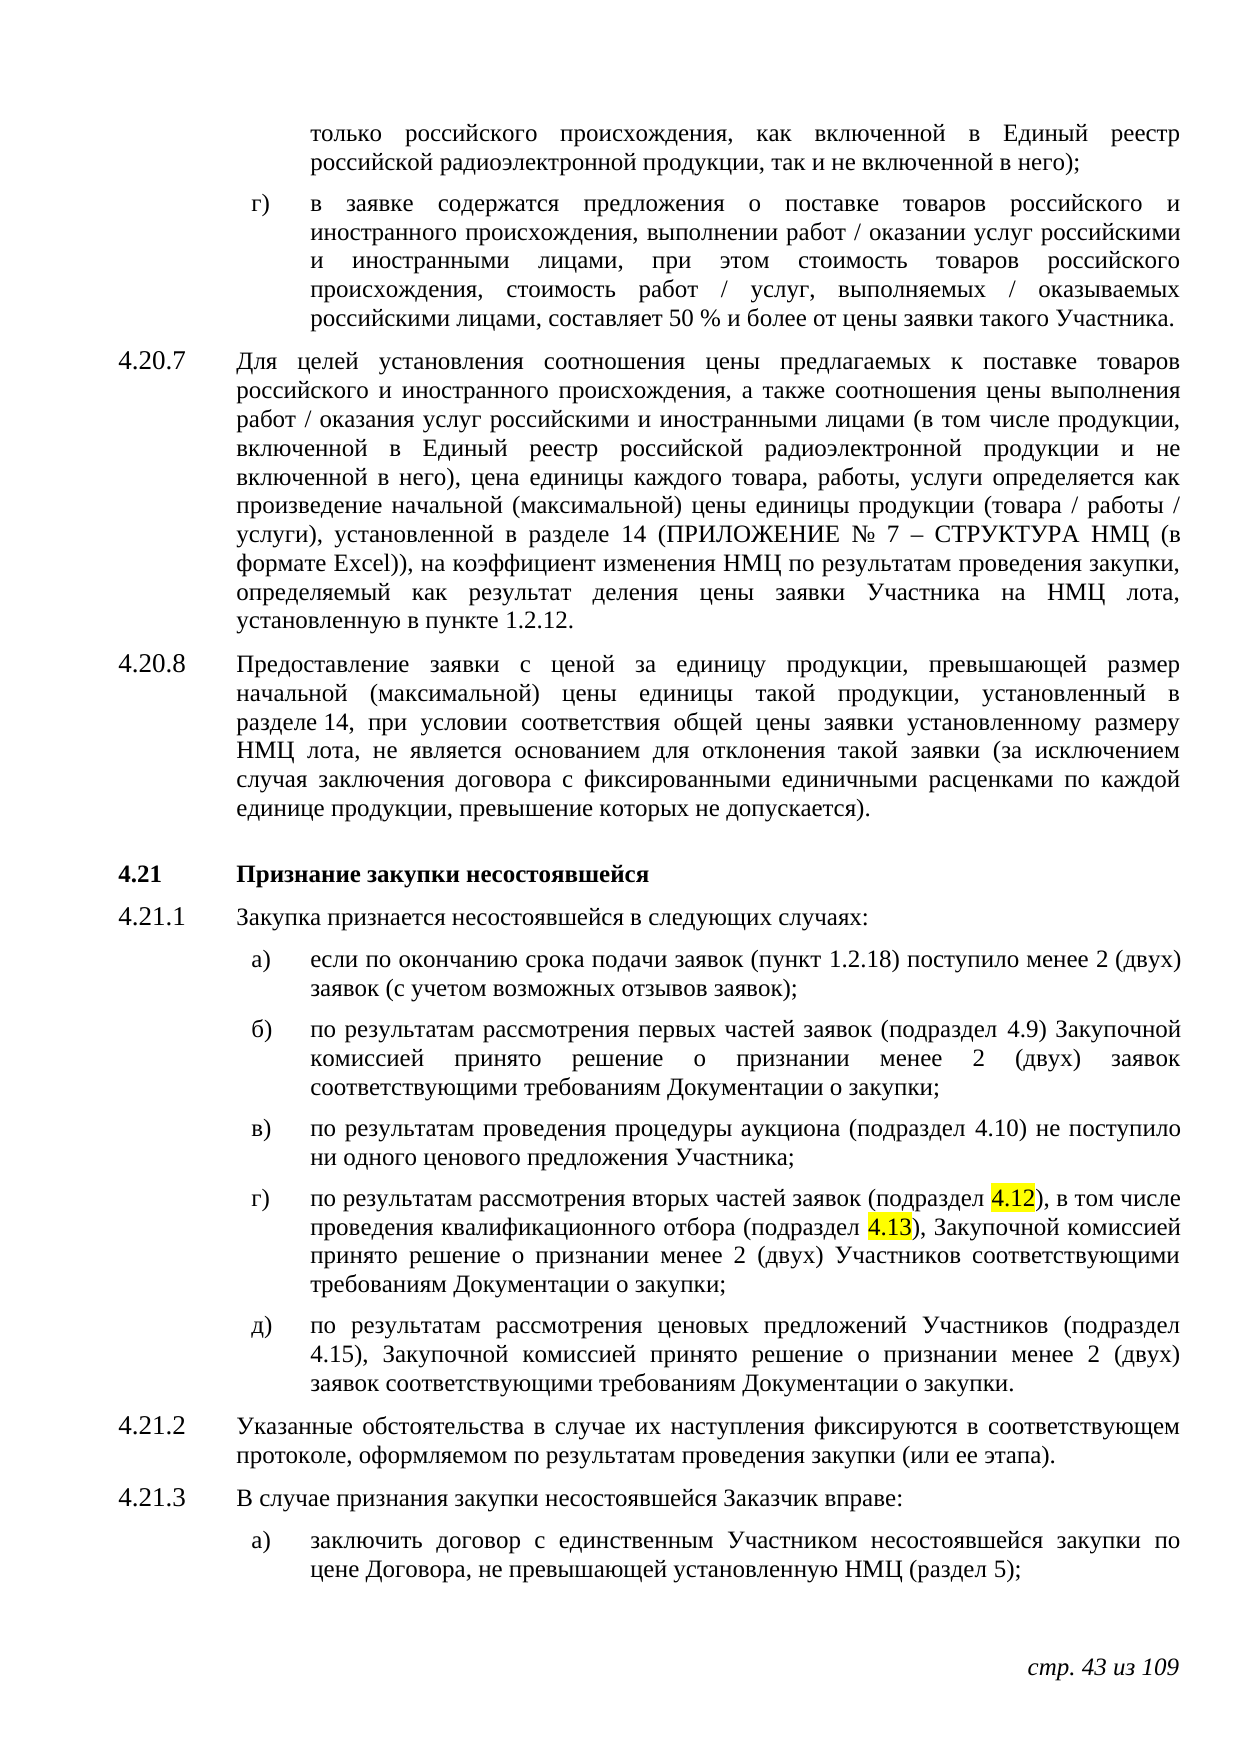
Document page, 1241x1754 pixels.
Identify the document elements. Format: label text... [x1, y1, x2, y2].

text по результатам рассмотрения вторых частей заявок (подраздел 4.12), в том числе проведения квалификационного отбора (подраздел 4.13), Закупочной комиссией принято решение о признании менее 2 (двух) Участников соответствующими требованиям Документации о закупки; [251, 1183, 1181, 1298]
text в заявке содержатся предложения о поставке товаров российского и иностранного происхождения, выполнении работ / оказании услуг российскими и иностранными лицами, при этом стоимость товаров российского происхождения, стоимость работ / услуг, выполняемых / оказываемых российскими лицами, составляет 50 % и более от цены заявки такого Участника. [251, 188, 1181, 332]
text Для целей установления соотношения цены предлагаемых к поставке товаров российского и иностранного происхождения, а также соотношения цены выполнения работ / оказания услуг российскими и иностранными лицами (в том числе продукции, включенной в Единый реестр российской радиоэлектронной продукции и не включенной в него), цена единицы каждого товара, работы, услуги определяется как произведение начальной (максимальной) цены единицы продукции (товара / работы / услуги), установленной в разделе 14 (ПРИЛОЖЕНИЕ № 7 – СТРУКТУРА НМЦ (в формате Excel)), на коэффициент изменения НМЦ по результатам проведения закупки, определяемый как результат деления цены заявки Участника на НМЦ лота, установленную в пункте 1.2.12. [118, 344, 1181, 634]
text Закупка признается несостоявшейся в следующих случаях: [118, 900, 1181, 932]
text В случае признания закупки несостоявшейся Заказчик вправе: [118, 1481, 1181, 1513]
text Предоставление заявки с ценой за единицу продукции, превышающей размер начальной (максимальной) цены единицы такой продукции, установленный в разделе 14, при условии соответствия общей цены заявки установленному размеру НМЦ лота, не является основанием для отклонения такой заявки (за исключением случая заключения договора с фиксированными единичными расценками по каждой единице продукции, превышение которых не допускается). [118, 647, 1181, 822]
text Указанные обстоятельства в случае их наступления фиксируются в соответствующем протоколе, оформляемом по результатам проведения закупки (или ее этапа). [118, 1409, 1181, 1469]
text по результатам рассмотрения ценовых предложений Участников (подраздел 4.15), Закупочной комиссией принято решение о признании менее 2 (двух) заявок соответствующими требованиям Документации о закупки. [251, 1310, 1181, 1397]
text заключить договор с единственным Участником несостоявшейся закупки по цене Договора, не превышающей установленную НМЦ (раздел 5); [251, 1525, 1181, 1583]
text по результатам проведения процедуры аукциона (подраздел 4.10) не поступило ни одного ценового предложения Участника; [251, 1113, 1181, 1170]
text по результатам рассмотрения первых частей заявок (подраздел 4.9) Закупочной комиссией принято решение о признании менее 2 (двух) заявок соответствующими требованиям Документации о закупки; [251, 1014, 1181, 1100]
subtitle Признание закупки несостоявшейся [118, 859, 1181, 888]
text если по окончанию срока подачи заявок (пункт 1.2.18) поступило менее 2 (двух) заявок (с учетом возможных отзывов заявок); [251, 944, 1181, 1002]
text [251, 118, 1181, 176]
